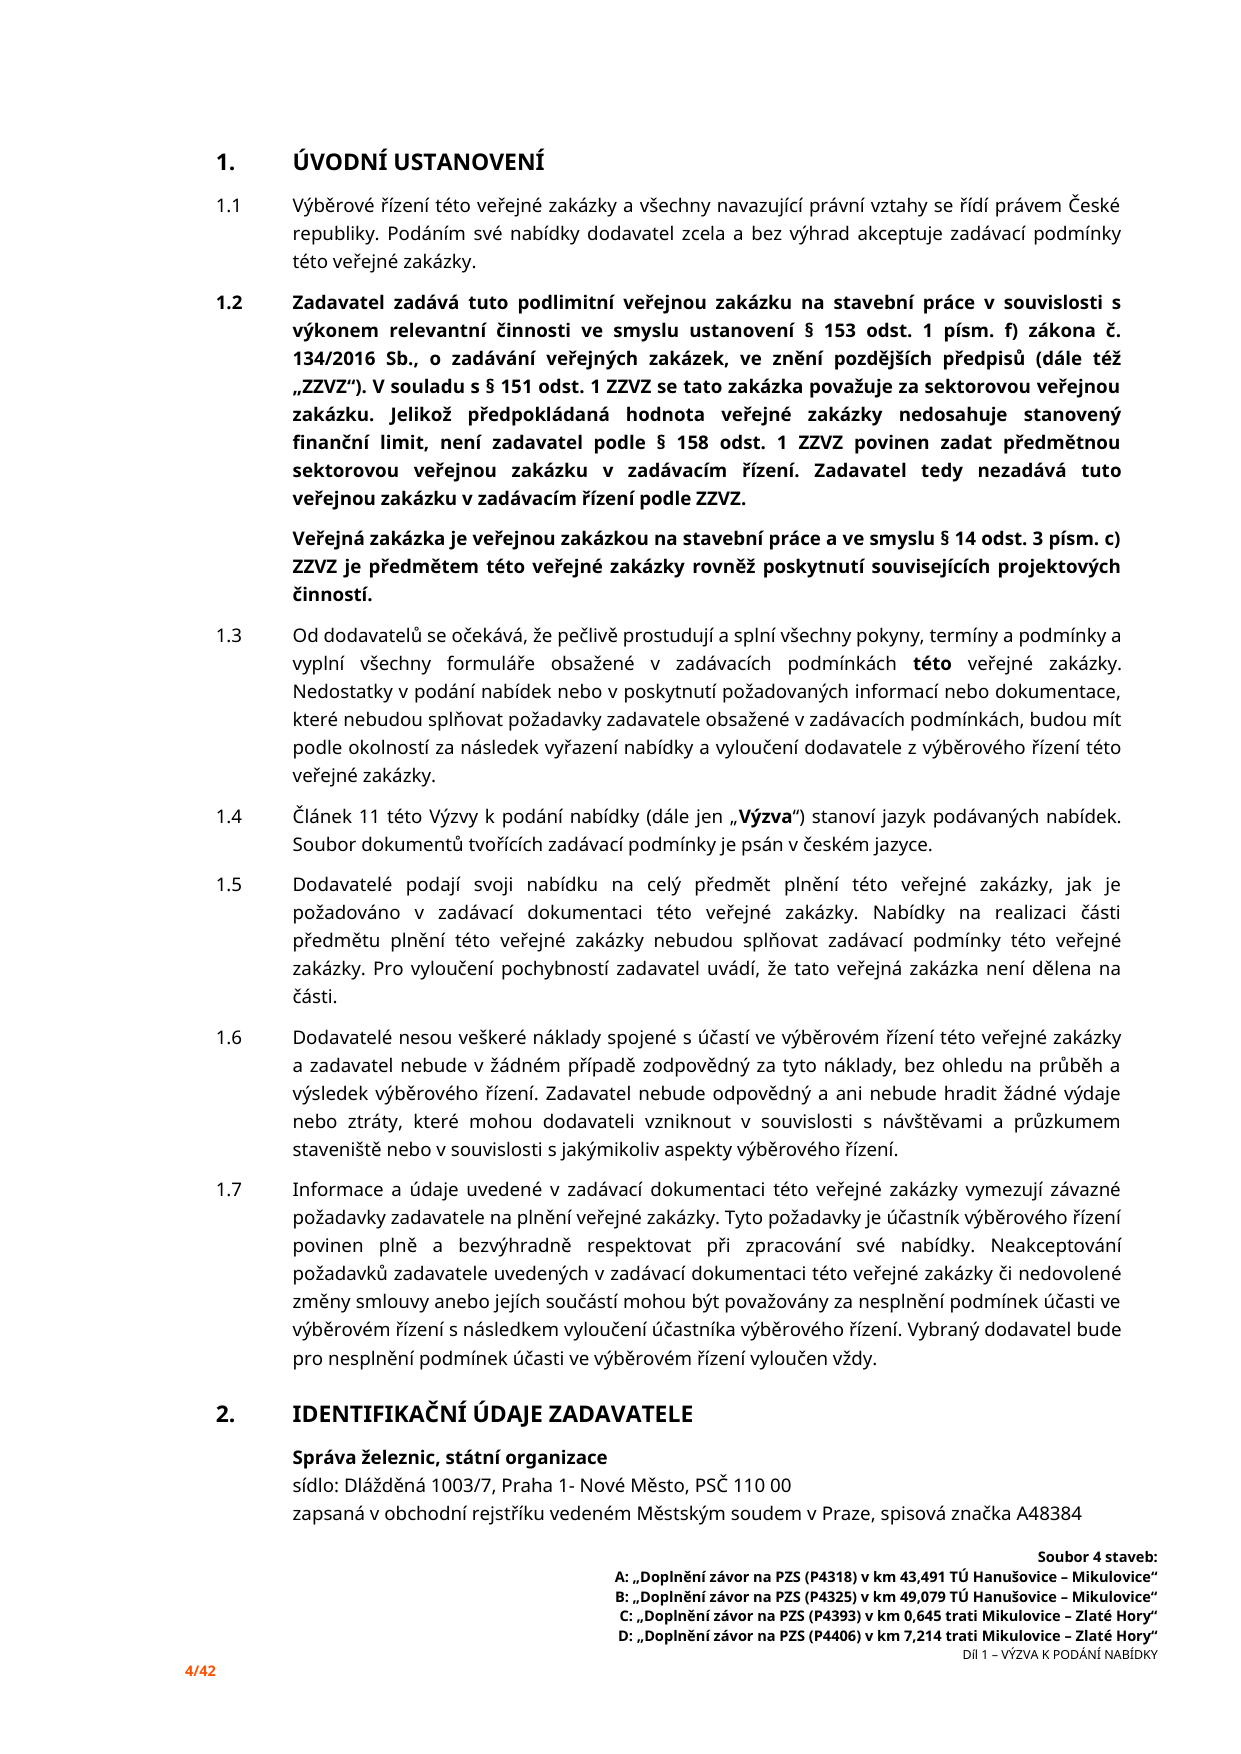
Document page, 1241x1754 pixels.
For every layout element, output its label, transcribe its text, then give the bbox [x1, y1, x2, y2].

text zapsaná v obchodní rejstříku vedeném Městským soudem v Praze, spisová značka A48384 [292, 1501, 1122, 1526]
text Dodavatelé podají svoji nabídku na celý předmět plnění této veřejné zakázky, jak je požadováno v zadávací dokumentaci této veřejné zakázky. Nabídky na realizaci části předmětu plnění této veřejné zakázky nebudou splňovat zadávací podmínky této veřejné zakázky. Pro vyloučení pochybností zadavatel uvádí, že tato veřejná zakázka není dělena na části. [216, 871, 1122, 1009]
text Výběrové řízení této veřejné zakázky a všechny navazující právní vztahy se řídí právem České republiky. Podáním své nabídky dodavatel zcela a bez výhrad akceptuje zadávací podmínky této veřejné zakázky. [216, 192, 1122, 274]
text Správa železnic, státní organizace [292, 1445, 1122, 1470]
text Zadavatel zadává tuto podlimitní veřejnou zakázku na stavební práce v souvislosti s výkonem relevantní činnosti ve smyslu ustanovení § 153 odst. 1 písm. f) zákona č. 134/2016 Sb., o zadávání veřejných zakázek, ve znění pozdějších předpisů (dále též „ZZVZ“). V souladu s § 151 odst. 1 ZZVZ se tato zakázka považuje za sektorovou veřejnou zakázku. Jelikož předpokládaná hodnota veřejné zakázky nedosahuje stanovený finanční limit, není zadavatel podle § 158 odst. 1 ZZVZ povinen zadat předmětnou sektorovou veřejnou zakázku v zadávacím řízení. Zadavatel tedy nezadává tuto veřejnou zakázku v zadávacím řízení podle ZZVZ. [216, 289, 1122, 511]
text Dodavatelé nesou veškeré náklady spojené s účastí ve výběrovém řízení této veřejné zakázky a zadavatel nebude v žádném případě zodpovědný za tyto náklady, bez ohledu na průběh a výsledek výběrového řízení. Zadavatel nebude odpovědný a ani nebude hradit žádné výdaje nebo ztráty, které mohou dodavateli vzniknout v souvislosti s návštěvami a průzkumem staveniště nebo v souvislosti s jakýmikoliv aspekty výběrového řízení. [216, 1024, 1122, 1162]
text sídlo: Dlážděná 1003/7, Praha 1- Nové Město, PSČ 110 00 [292, 1473, 1122, 1498]
list Veřejná zakázka je veřejnou zakázkou na stavební práce a ve smyslu § 14 odst. 3 písm. c) ZZVZ je předmětem této veřejné zakázky rovněž poskytnutí souvisejících projektových činností. [292, 526, 1122, 607]
text Článek 11 této Výzvy k podání nabídky (dále jen „Výzva“) stanoví jazyk podávaných nabídek. Soubor dokumentů tvořících zadávací podmínky je psán v českém jazyce. [216, 803, 1122, 856]
text ÚVODNÍ USTANOVENÍ [216, 146, 1122, 177]
text Od dodavatelů se očekává, že pečlivě prostudují a splní všechny pokyny, termíny a podmínky a vyplní všechny formuláře obsažené v zadávacích podmínkách této veřejné zakázky. Nedostatky v podání nabídek nebo v poskytnutí požadovaných informací nebo dokumentace, které nebudou splňovat požadavky zadavatele obsažené v zadávacích podmínkách, budou mít podle okolností za následek vyřazení nabídky a vyloučení dodavatele z výběrového řízení této veřejné zakázky. [216, 622, 1122, 788]
text Informace a údaje uvedené v zadávací dokumentaci této veřejné zakázky vymezují závazné požadavky zadavatele na plnění veřejné zakázky. Tyto požadavky je účastník výběrového řízení povinen plně a bezvýhradně respektovat při zpracování své nabídky. Neakceptování požadavků zadavatele uvedených v zadávací dokumentaci této veřejné zakázky či nedovolené změny smlouvy anebo jejích součástí mohou být považovány za nesplnění podmínek účasti ve výběrovém řízení s následkem vyloučení účastníka výběrového řízení. Vybraný dodavatel bude pro nesplnění podmínek účasti ve výběrovém řízení vyloučen vždy. [216, 1177, 1122, 1370]
text IDENTIFIKAČNÍ ÚDAJE ZADAVATELE [216, 1398, 1122, 1429]
